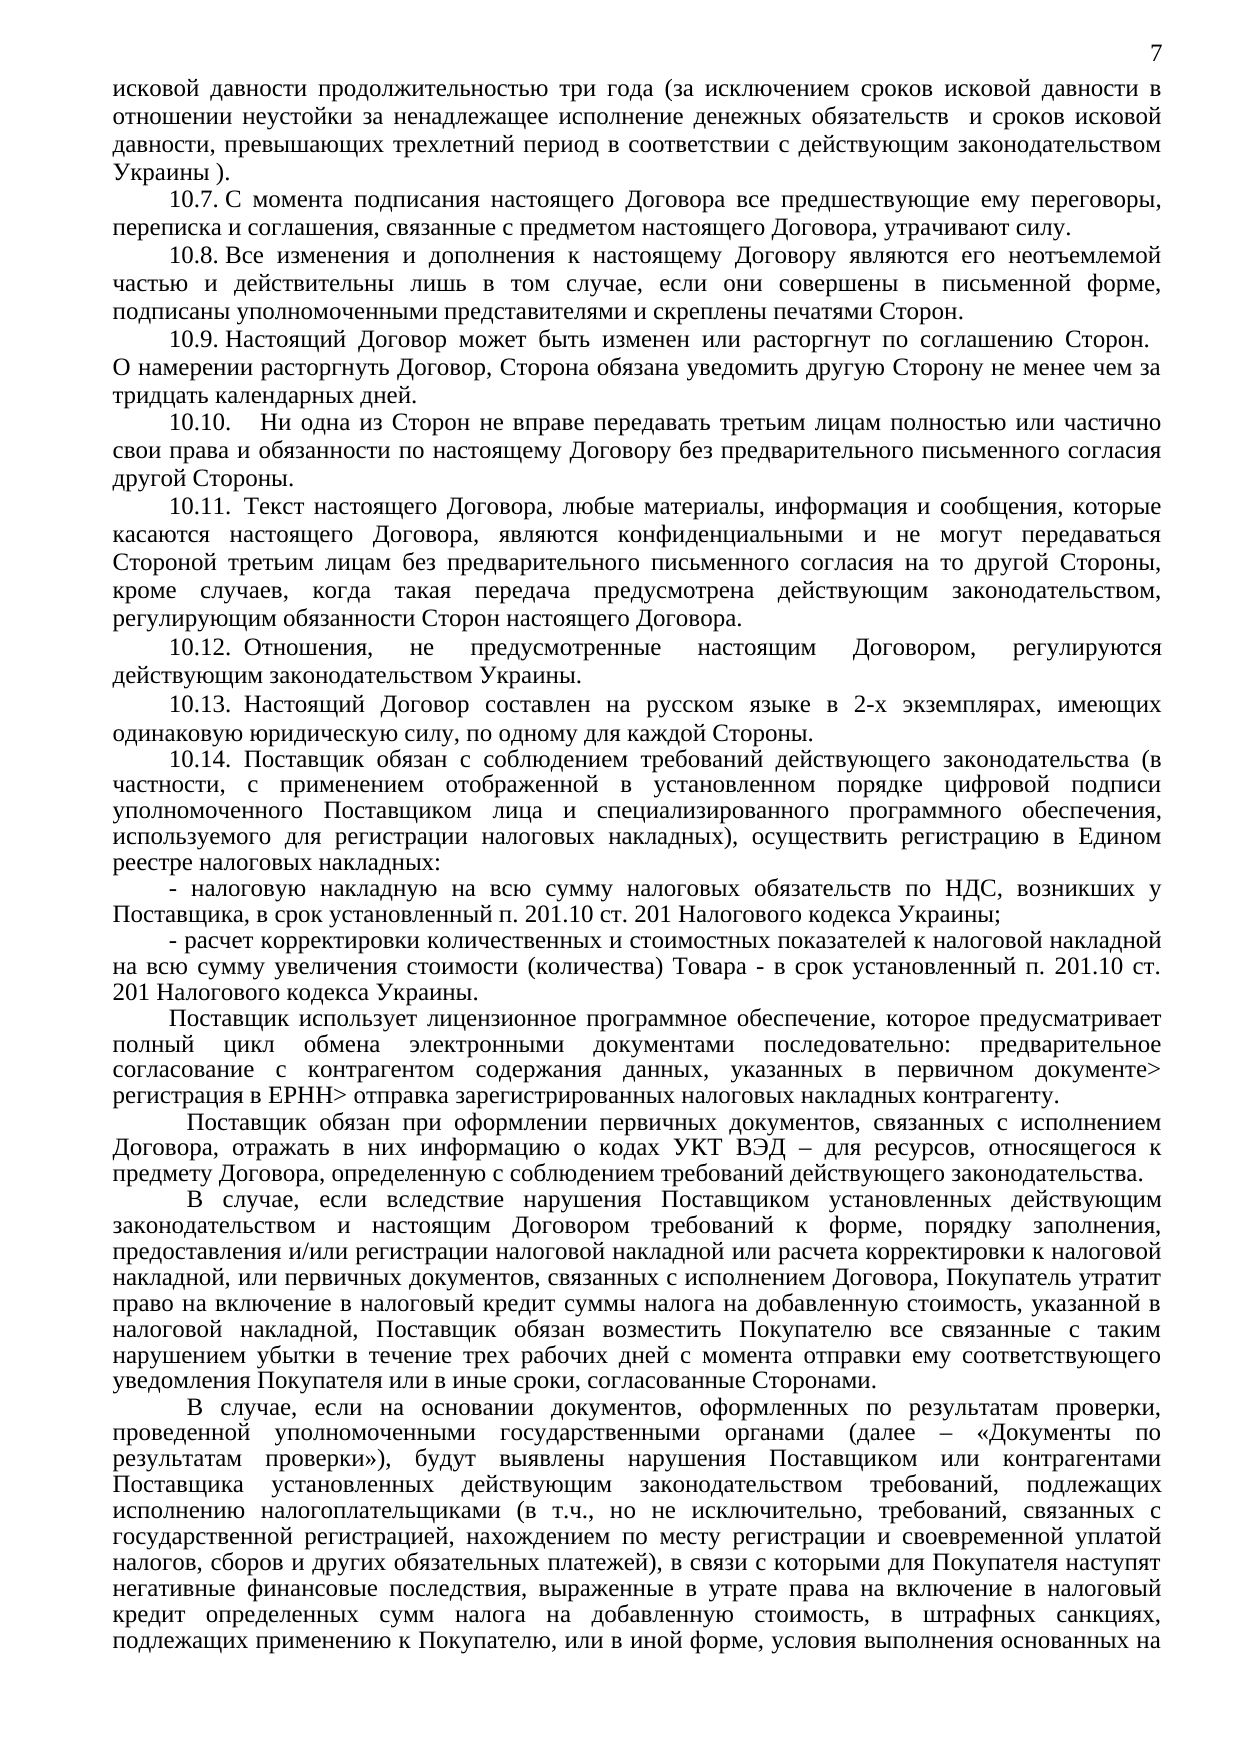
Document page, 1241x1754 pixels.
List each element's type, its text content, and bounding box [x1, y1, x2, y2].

list С момента подписания настоящего Договора все предшествующие ему переговоры, переписка и соглашения, связанные с предметом настоящего Договора, утрачивают силу. [112, 185, 1162, 241]
list Ни одна из Сторон не вправе передавать третьим лицам полностью или частично свои права и обязанности по настоящему Договору без предварительного письменного согласия другой Стороны. [112, 408, 1162, 492]
list Отношения, не предусмотренные настоящим Договором, регулируются действующим законодательством Украины. [112, 632, 1162, 689]
text 10.14. Поставщик обязан с соблюдением требований действующего законодательства (в частности, с применением отображенной в установленном порядке цифровой подписи уполномоченного Поставщиком лица и специализированного программного обеспечения, используемого для регистрации налоговых накладных), осуществить регистрацию в Едином реестре налоговых накладных: [112, 747, 1162, 876]
text - налоговую накладную на всю сумму налоговых обязательств по НДС, возникших у Поставщика, в срок установленный п. 201.10 ст. 201 Налогового кодекса Украины; [112, 876, 1162, 928]
text - расчет корректировки количественных и стоимостных показателей к налоговой накладной на всю сумму увеличения стоимости (количества) Товара - в срок установленный п. 201.10 ст. 201 Налогового кодекса Украины. [112, 928, 1162, 1006]
text исковой давности продолжительностью три года (за исключением сроков исковой давности в отношении неустойки за ненадлежащее исполнение денежных обязательств и сроков исковой давности, превышающих трехлетний период в соответствии с действующим законодательством Украины ). [112, 74, 1162, 185]
list Все изменения и дополнения к настоящему Договору являются его неотъемлемой частью и действительны лишь в том случае, если они совершены в письменной форме, подписаны уполномоченными представителями и скреплены печатями Сторон. [112, 241, 1162, 325]
list Настоящий Договор может быть изменен или расторгнут по соглашению Сторон. О намерении расторгнуть Договор, Сторона обязана уведомить другую Сторону не менее чем за тридцать календарных дней. [112, 325, 1162, 408]
list Текст настоящего Договора, любые материалы, информация и сообщения, которые касаются настоящего Договора, являются конфиденциальными и не могут передаваться Стороной третьим лицам без предварительного письменного согласия на то другой Стороны, кроме случаев, когда такая передача предусмотрена действующим законодательством, регулирующим обязанности Сторон настоящего Договора. [112, 492, 1162, 632]
text В случае, если вследствие нарушения Поставщиком установленных действующим законодательством и настоящим Договором требований к форме, порядку заполнения, предоставления и/или регистрации налоговой накладной или расчета корректировки к налоговой накладной, или первичных документов, связанных с исполнением Договора, Покупатель утратит право на включение в налоговый кредит суммы налога на добавленную стоимость, указанной в налоговой накладной, Поставщик обязан возместить Покупателю все связанные с таким нарушением убытки в течение трех рабочих дней с момента отправки ему соответствующего уведомления Покупателя или в иные сроки, согласованные Сторонами. [112, 1187, 1162, 1394]
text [112, 1394, 1162, 1654]
text Поставщик обязан при оформлении первичных документов, связанных с исполнением Договора, отражать в них информацию о кодах УКТ ВЭД – для ресурсов, относящегося к предмету Договора, определенную с соблюдением требований действующего законодательства. [112, 1109, 1162, 1187]
text Поставщик использует лицензионное программное обеспечение, которое предусматривает полный цикл обмена электронными документами последовательно: предварительное согласование с контрагентом содержания данных, указанных в первичном документе> регистрация в ЕРНН> отправка зарегистрированных налоговых накладных контрагенту. [112, 1006, 1162, 1109]
list Настоящий Договор составлен на русском языке в 2-х экземплярах, имеющих одинаковую юридическую силу, по одному для каждой Стороны. [112, 689, 1162, 747]
